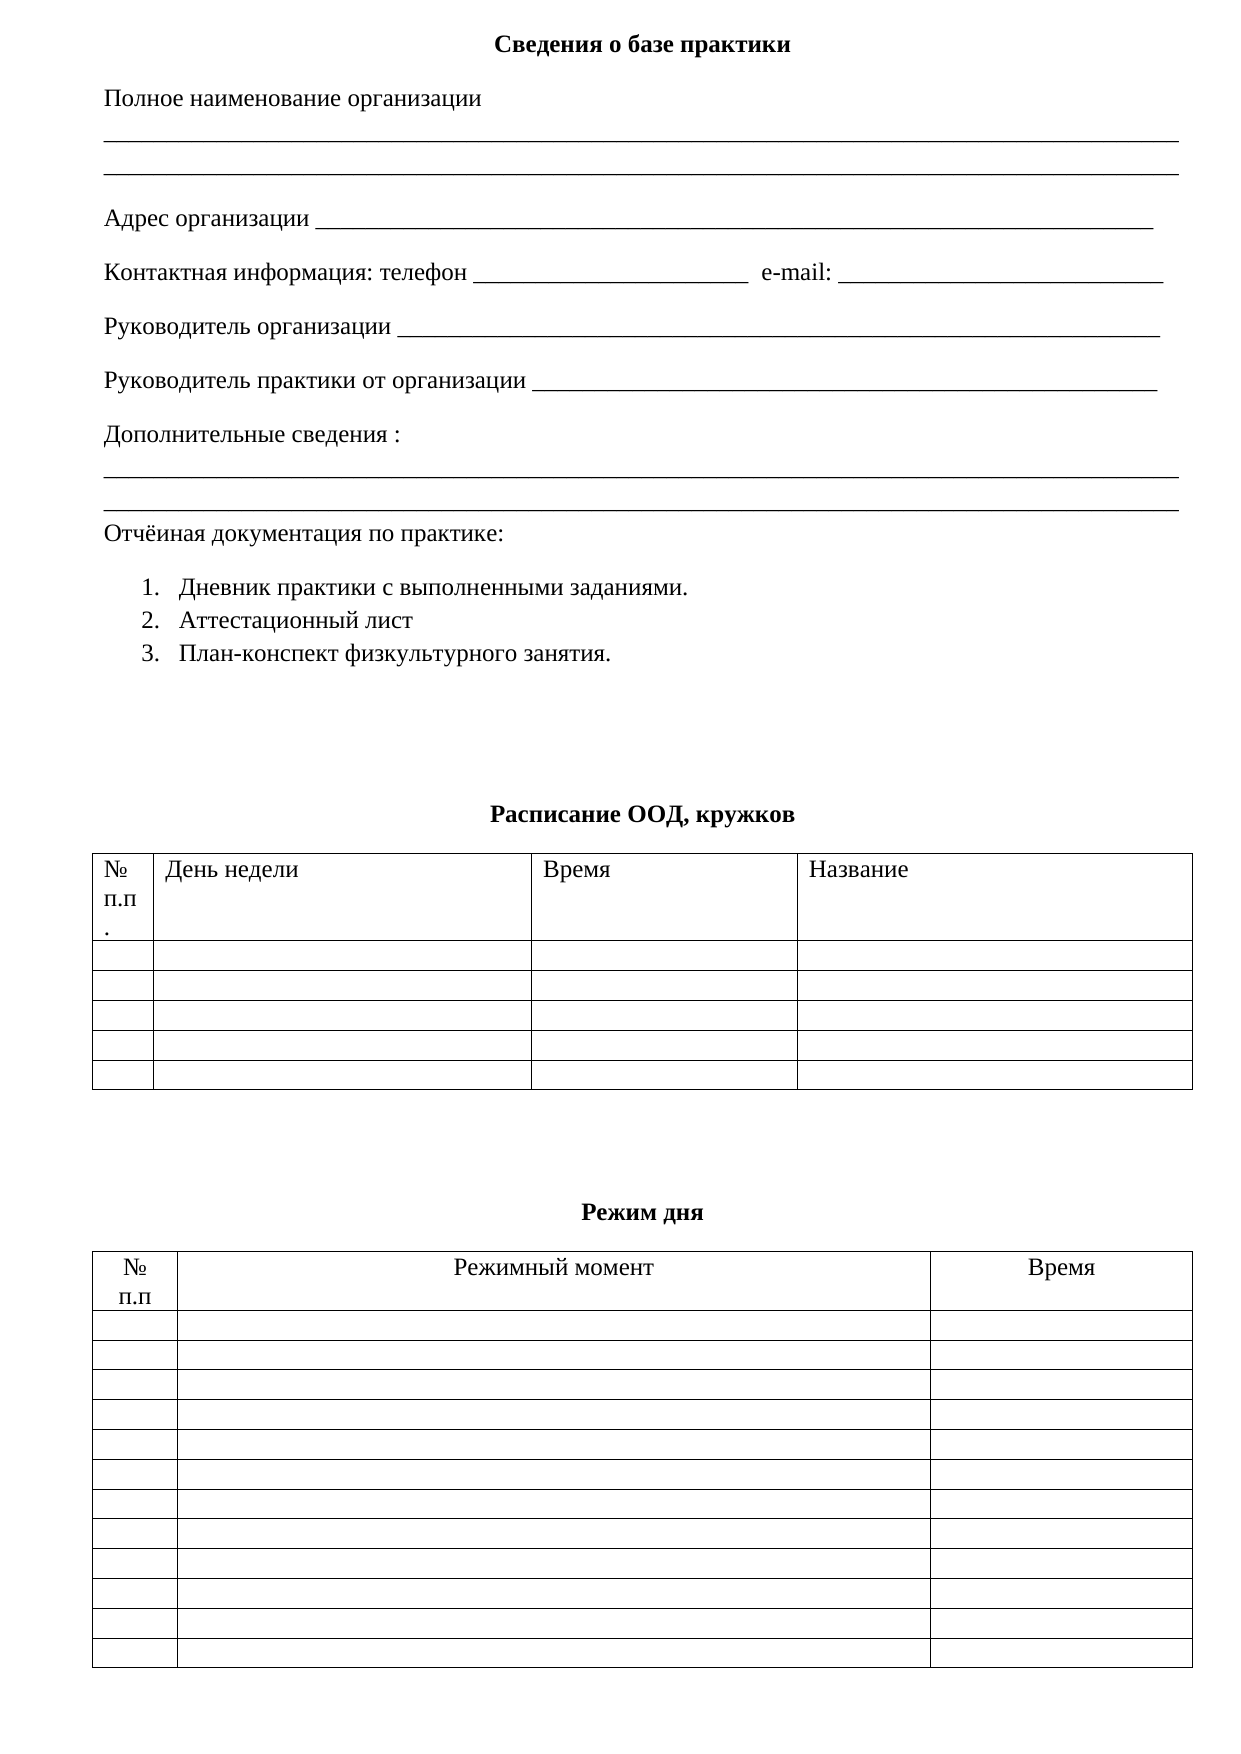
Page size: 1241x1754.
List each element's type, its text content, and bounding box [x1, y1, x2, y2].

table_header Время [931, 1252, 1192, 1310]
text Дополнительные сведения : ____________________________________________________________________________________________________________________________________________________________________________Отчёиная документация по практике: [103, 419, 1181, 547]
table_cell [178, 1400, 930, 1429]
table_cell [154, 1061, 531, 1089]
table_cell [798, 971, 1192, 1000]
table_cell [93, 941, 153, 970]
table_header № п.п. [93, 854, 153, 940]
table_cell [178, 1549, 930, 1578]
table_cell [93, 1609, 177, 1637]
table_cell [931, 1490, 1192, 1518]
table_cell [798, 1001, 1192, 1030]
text Адрес организации ___________________________________________________________________ [103, 203, 1181, 232]
text Руководитель практики от организации __________________________________________________ [103, 365, 1181, 394]
table_cell [154, 971, 531, 1000]
table_cell [93, 1430, 177, 1459]
table_cell [532, 1061, 797, 1089]
table_cell [178, 1579, 930, 1608]
table_cell [532, 971, 797, 1000]
table_cell [532, 1001, 797, 1030]
table_cell [93, 1490, 177, 1518]
text Контактная информация: телефон ______________________ e-mail: __________________________ [103, 257, 1181, 286]
table_cell [178, 1460, 930, 1488]
table_cell [931, 1460, 1192, 1488]
table_cell [154, 1001, 531, 1030]
table_cell [931, 1639, 1192, 1667]
table_cell [154, 1031, 531, 1059]
list Дневник практики с выполненными заданиями. [141, 572, 1181, 600]
table_cell [178, 1639, 930, 1667]
table_cell [93, 971, 153, 1000]
table_cell [178, 1519, 930, 1548]
table_cell [931, 1549, 1192, 1578]
table_header День недели [154, 854, 531, 940]
table_cell [178, 1430, 930, 1459]
table_cell [178, 1370, 930, 1399]
table_cell [93, 1579, 177, 1608]
text Руководитель организации _____________________________________________________________ [103, 311, 1181, 340]
table_cell [178, 1609, 930, 1637]
table_cell [931, 1430, 1192, 1459]
table_cell [93, 1519, 177, 1548]
table_cell [93, 1549, 177, 1578]
table_cell [931, 1519, 1192, 1548]
table_header № п.п [93, 1252, 177, 1310]
table_cell [798, 941, 1192, 970]
table_cell [178, 1341, 930, 1369]
table_header Время [532, 854, 797, 940]
table_cell [532, 1031, 797, 1059]
list План-конспект физкультурного занятия. [141, 638, 1181, 666]
text Полное наименование организации ____________________________________________________________________________________________________________________________________________________________________________ [103, 83, 1181, 178]
table_cell [93, 1400, 177, 1429]
text Расписание ООД, кружков [103, 799, 1181, 828]
table_cell [154, 941, 531, 970]
table_cell [931, 1400, 1192, 1429]
table_cell [798, 1061, 1192, 1089]
table_cell [93, 1311, 177, 1339]
table_cell [931, 1311, 1192, 1339]
table_header Название [798, 854, 1192, 940]
table_cell [532, 941, 797, 970]
table_cell [93, 1370, 177, 1399]
table_cell [93, 1061, 153, 1089]
table_cell [178, 1490, 930, 1518]
table_cell [93, 1639, 177, 1667]
table_cell [93, 1460, 177, 1488]
table_cell [931, 1609, 1192, 1637]
table_cell [798, 1031, 1192, 1059]
list Аттестационный лист [141, 605, 1181, 633]
table_cell [931, 1341, 1192, 1369]
table_cell [931, 1579, 1192, 1608]
table_cell [931, 1370, 1192, 1399]
text Режим дня [103, 1197, 1181, 1226]
table_cell [93, 1031, 153, 1059]
table_cell [93, 1341, 177, 1369]
table_cell [93, 1001, 153, 1030]
text Сведения о базе практики [103, 29, 1181, 58]
table_cell [178, 1311, 930, 1339]
table_header Режимный момент [178, 1252, 930, 1310]
